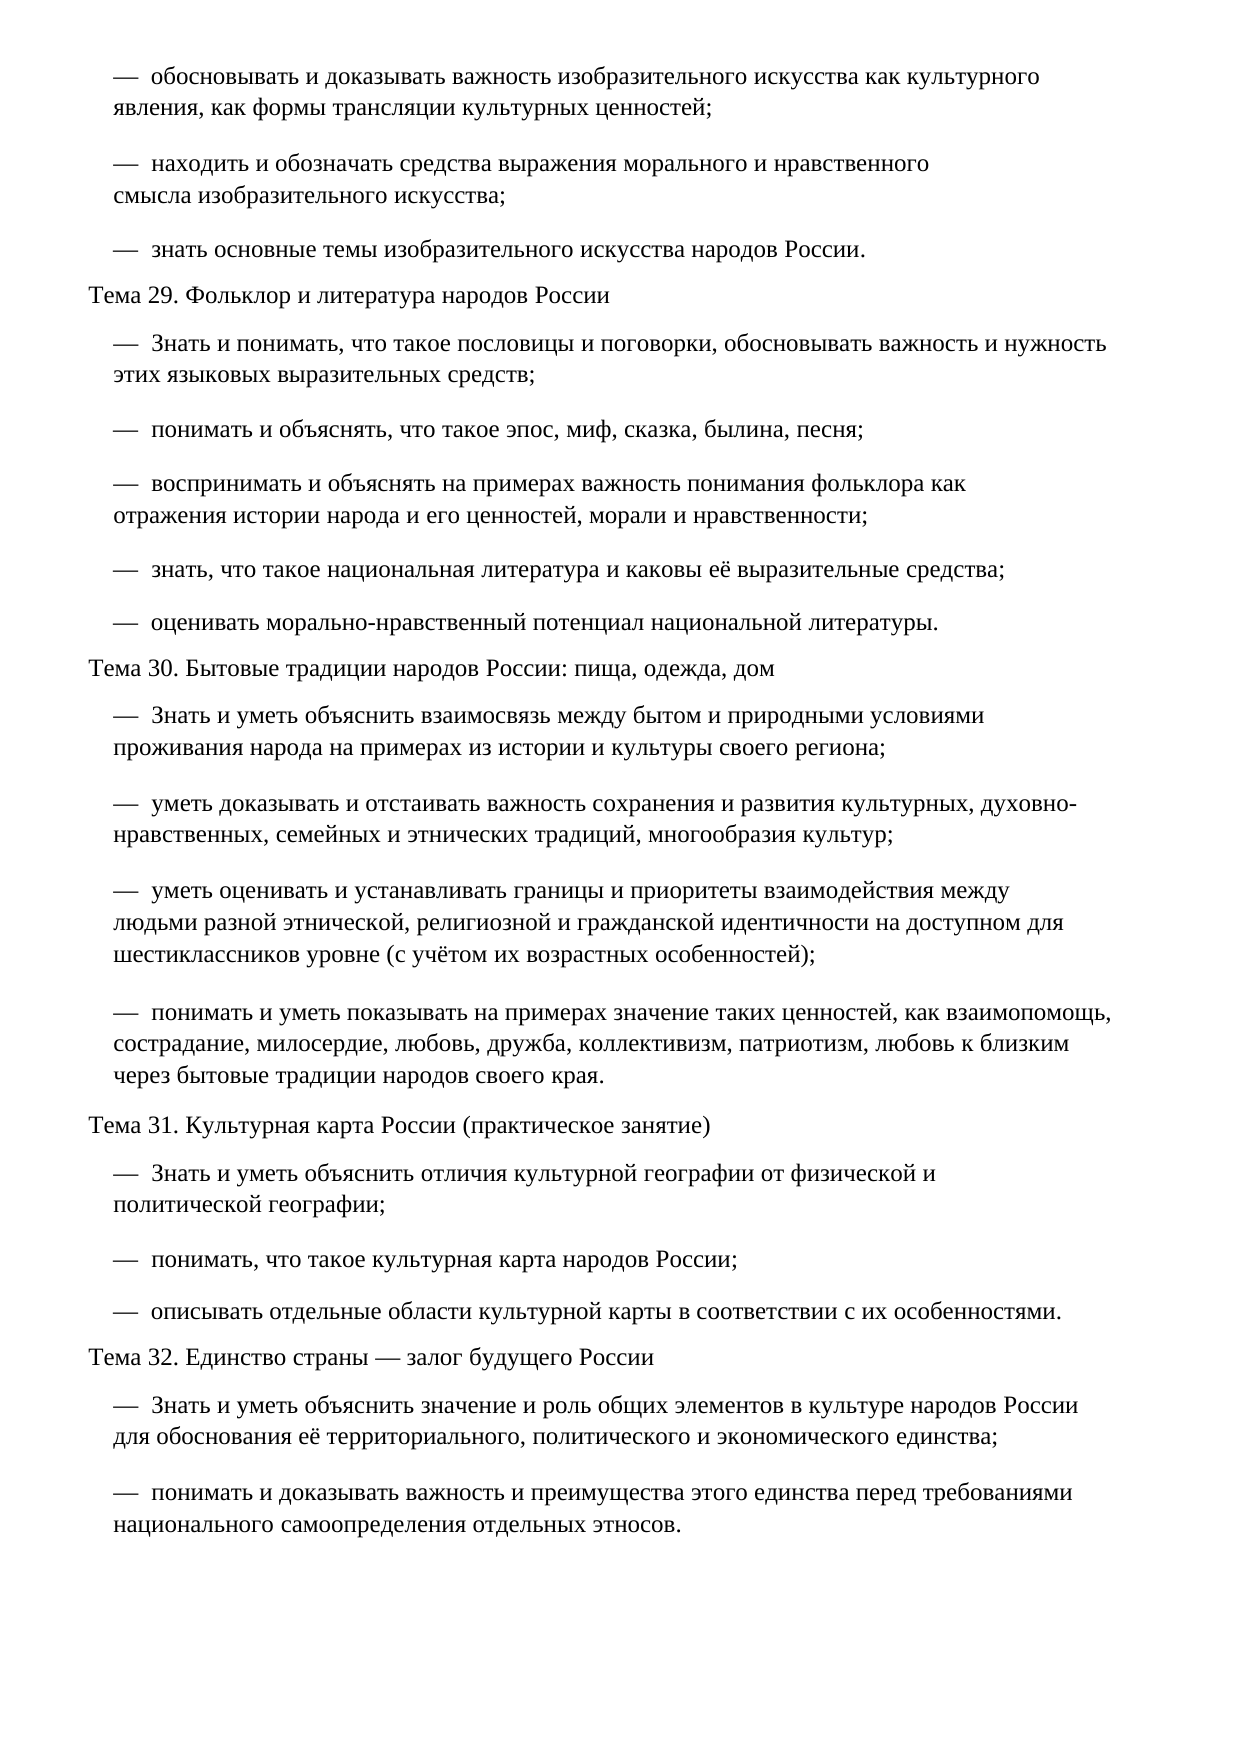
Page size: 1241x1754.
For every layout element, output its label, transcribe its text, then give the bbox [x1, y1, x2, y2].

list оценивать морально-нравственный потенциал национальной литературы. [113, 607, 1184, 635]
text Тема 30. Бытовые традиции народов России: пища, одежда, дом [88, 653, 1184, 681]
text Тема 29. Фольклор и литература народов России [88, 280, 1184, 309]
list Знать и уметь объяснить взаимосвязь между бытом и природными условиями проживания народа на примерах из истории и культуры своего региона; [113, 700, 1121, 760]
text Тема 32. Единство страны — залог будущего России [88, 1342, 1184, 1371]
text Тема 31. Культурная карта России (практическое занятие) [88, 1110, 1184, 1138]
list Знать и уметь объяснить значение и роль общих элементов в культуре народов России для обоснования её территориального, политического и экономического единства; [113, 1390, 1121, 1450]
list уметь оценивать и устанавливать границы и приоритеты взаимодействия между людьми разной этнической, религиозной и гражданской идентичности на доступном для шестиклассников уровне (с учётом их возрастных особенностей); [113, 876, 1099, 968]
list знать, что такое национальная литература и каковы её выразительные средства; [113, 554, 1184, 583]
list уметь доказывать и отстаивать важность сохранения и развития культурных, духовно- нравственных, семейных и этнических традиций, многообразия культур; [113, 788, 1078, 848]
list находить и обозначать средства выражения морального и нравственного смысла изобразительного искусства; [113, 148, 1013, 209]
list Знать и уметь объяснить отличия культурной географии от физической и политической географии; [113, 1158, 1090, 1218]
list знать основные темы изобразительного искусства народов России. [113, 234, 1184, 263]
list понимать, что такое культурная карта народов России; [113, 1244, 1184, 1272]
list воспринимать и объяснять на примерах важность понимания фольклора как отражения истории народа и его ценностей, морали и нравственности; [113, 468, 1086, 528]
list Знать и понимать, что такое пословицы и поговорки, обосновывать важность и нужность этих языковых выразительных средств; [113, 328, 1160, 388]
list понимать и уметь показывать на примерах значение таких ценностей, как взаимопомощь, сострадание, милосердие, любовь, дружба, коллективизм, патриотизм, любовь к близким через бытовые традиции народов своего края. [113, 997, 1132, 1089]
list описывать отдельные области культурной карты в соответствии с их особенностями. [113, 1296, 1184, 1325]
list обосновывать и доказывать важность изобразительного искусства как культурного явления, как формы трансляции культурных ценностей; [113, 61, 1137, 121]
list понимать и доказывать важность и преимущества этого единства перед требованиями национального самоопределения отдельных этносов. [113, 1477, 1074, 1538]
list понимать и объяснять, что такое эпос, миф, сказка, былина, песня; [113, 414, 1184, 443]
